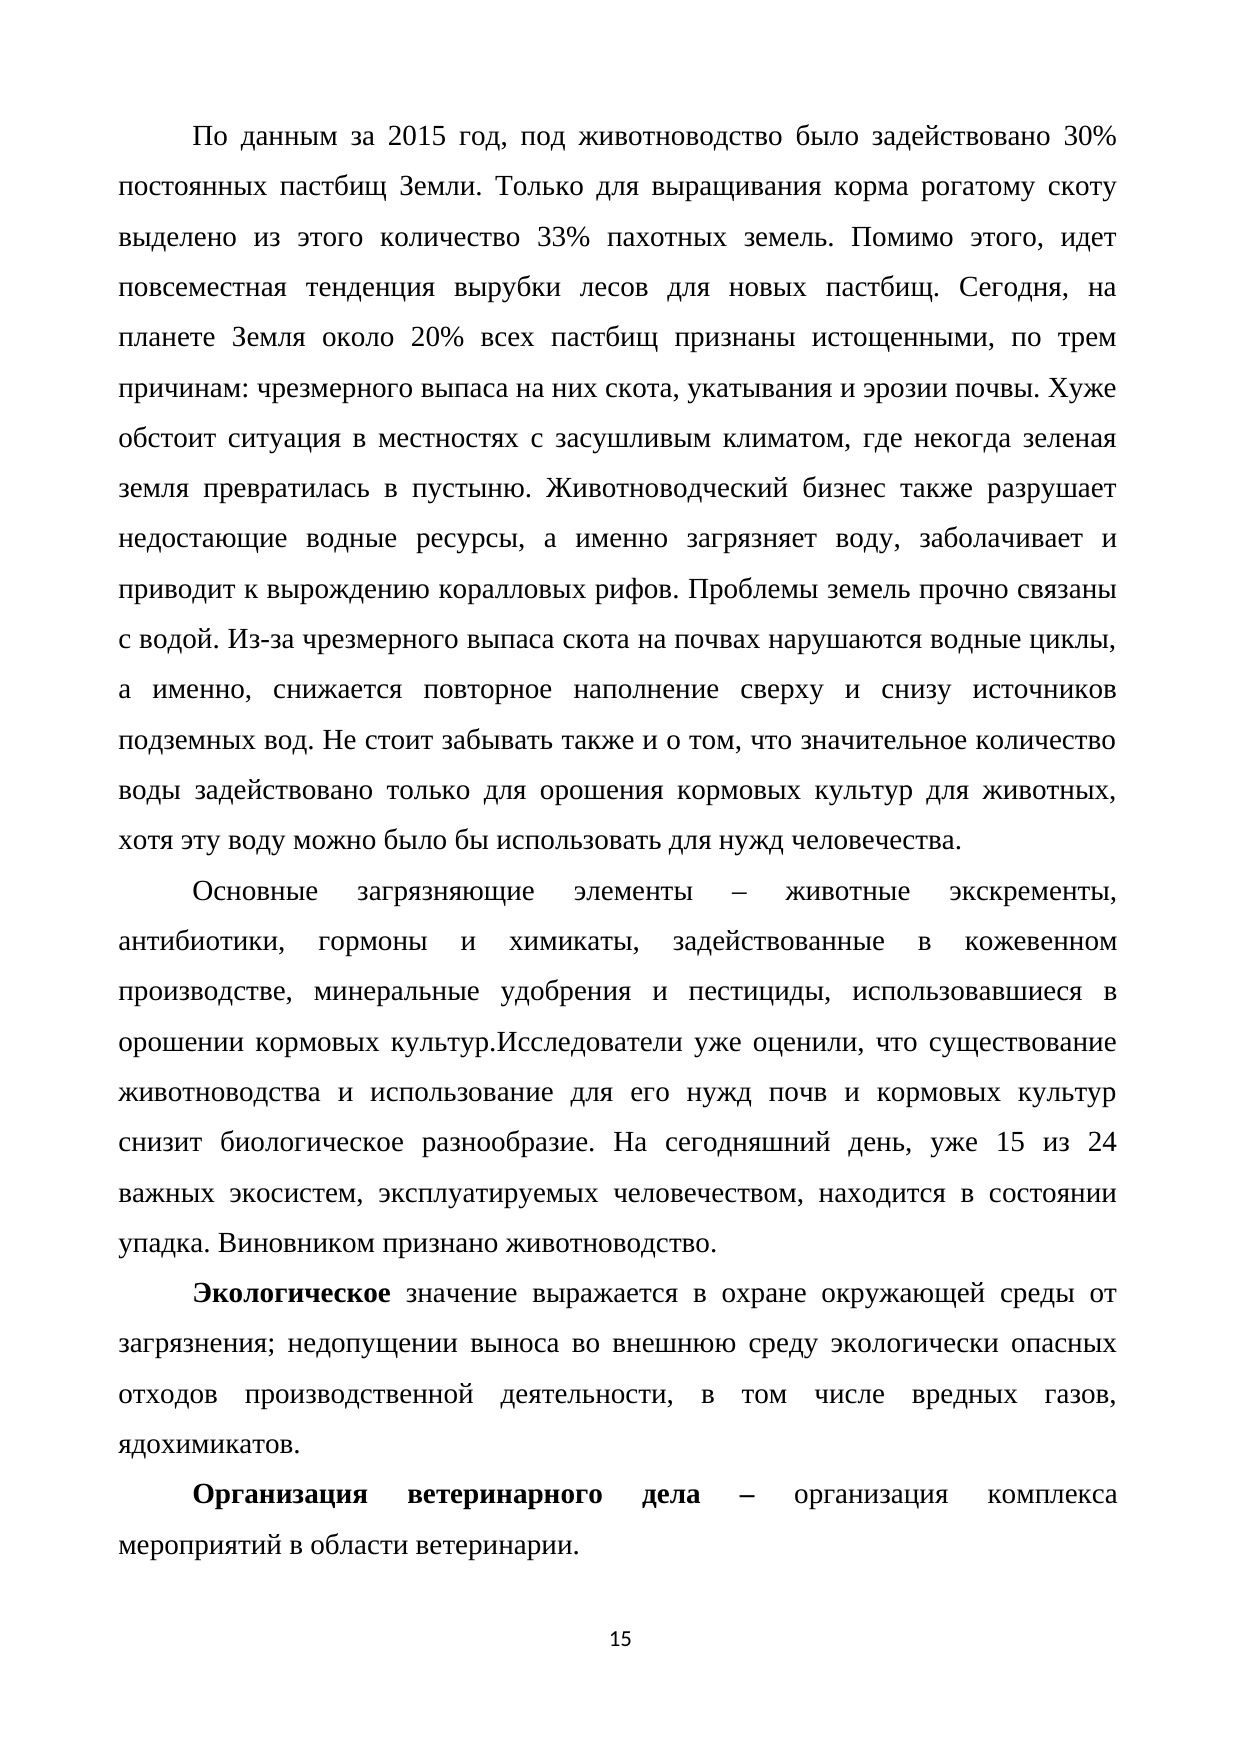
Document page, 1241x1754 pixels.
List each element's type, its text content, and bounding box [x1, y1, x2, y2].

text Основные загрязняющие элементы – животные экскременты, антибиотики, гормоны и химикаты, задействованные в кожевенном производстве, минеральные удобрения и пестициды, использовавшиеся в орошении кормовых культур.Исследователи уже оценили, что существование животноводства и использование для его нужд почв и кормовых культур снизит биологическое разнообразие. На сегодняшний день, уже 15 из 24 важных экосистем, эксплуатируемых человечеством, находится в состоянии упадка. Виновником признано животноводство. [118, 873, 1118, 1258]
text Экологическое значение выражается в охране окружающей среды от загрязнения; недопущении выноса во внешнюю среду экологически опасных отходов производственной деятельности, в том числе вредных газов, ядохимикатов. [118, 1275, 1118, 1460]
text Организация ветеринарного дела – организация комплекса мероприятий в области ветеринарии. [118, 1477, 1118, 1560]
text По данным за 2015 год, под животноводство было задействовано 30% постоянных пастбищ Земли. Только для выращивания корма рогатому скоту выделено из этого количество 33% пахотных земель. Помимо этого, идет повсеместная тенденция вырубки лесов для новых пастбищ. Сегодня, на планете Земля около 20% всех пастбищ признаны истощенными, по трем причинам: чрезмерного выпаса на них скота, укатывания и эрозии почвы. Хуже обстоит ситуация в местностях с засушливым климатом, где некогда зеленая земля превратилась в пустыню. Животноводческий бизнес также разрушает недостающие водные ресурсы, а именно загрязняет воду, заболачивает и приводит к вырождению коралловых рифов. Проблемы земель прочно связаны с водой. Из-за чрезмерного выпаса скота на почвах нарушаются водные циклы, а именно, снижается повторное наполнение сверху и снизу источников подземных вод. Не стоит забывать также и о том, что значительное количество воды задействовано только для орошения кормовых культур для животных, хотя эту воду можно было бы использовать для нужд человечества. [118, 118, 1118, 856]
